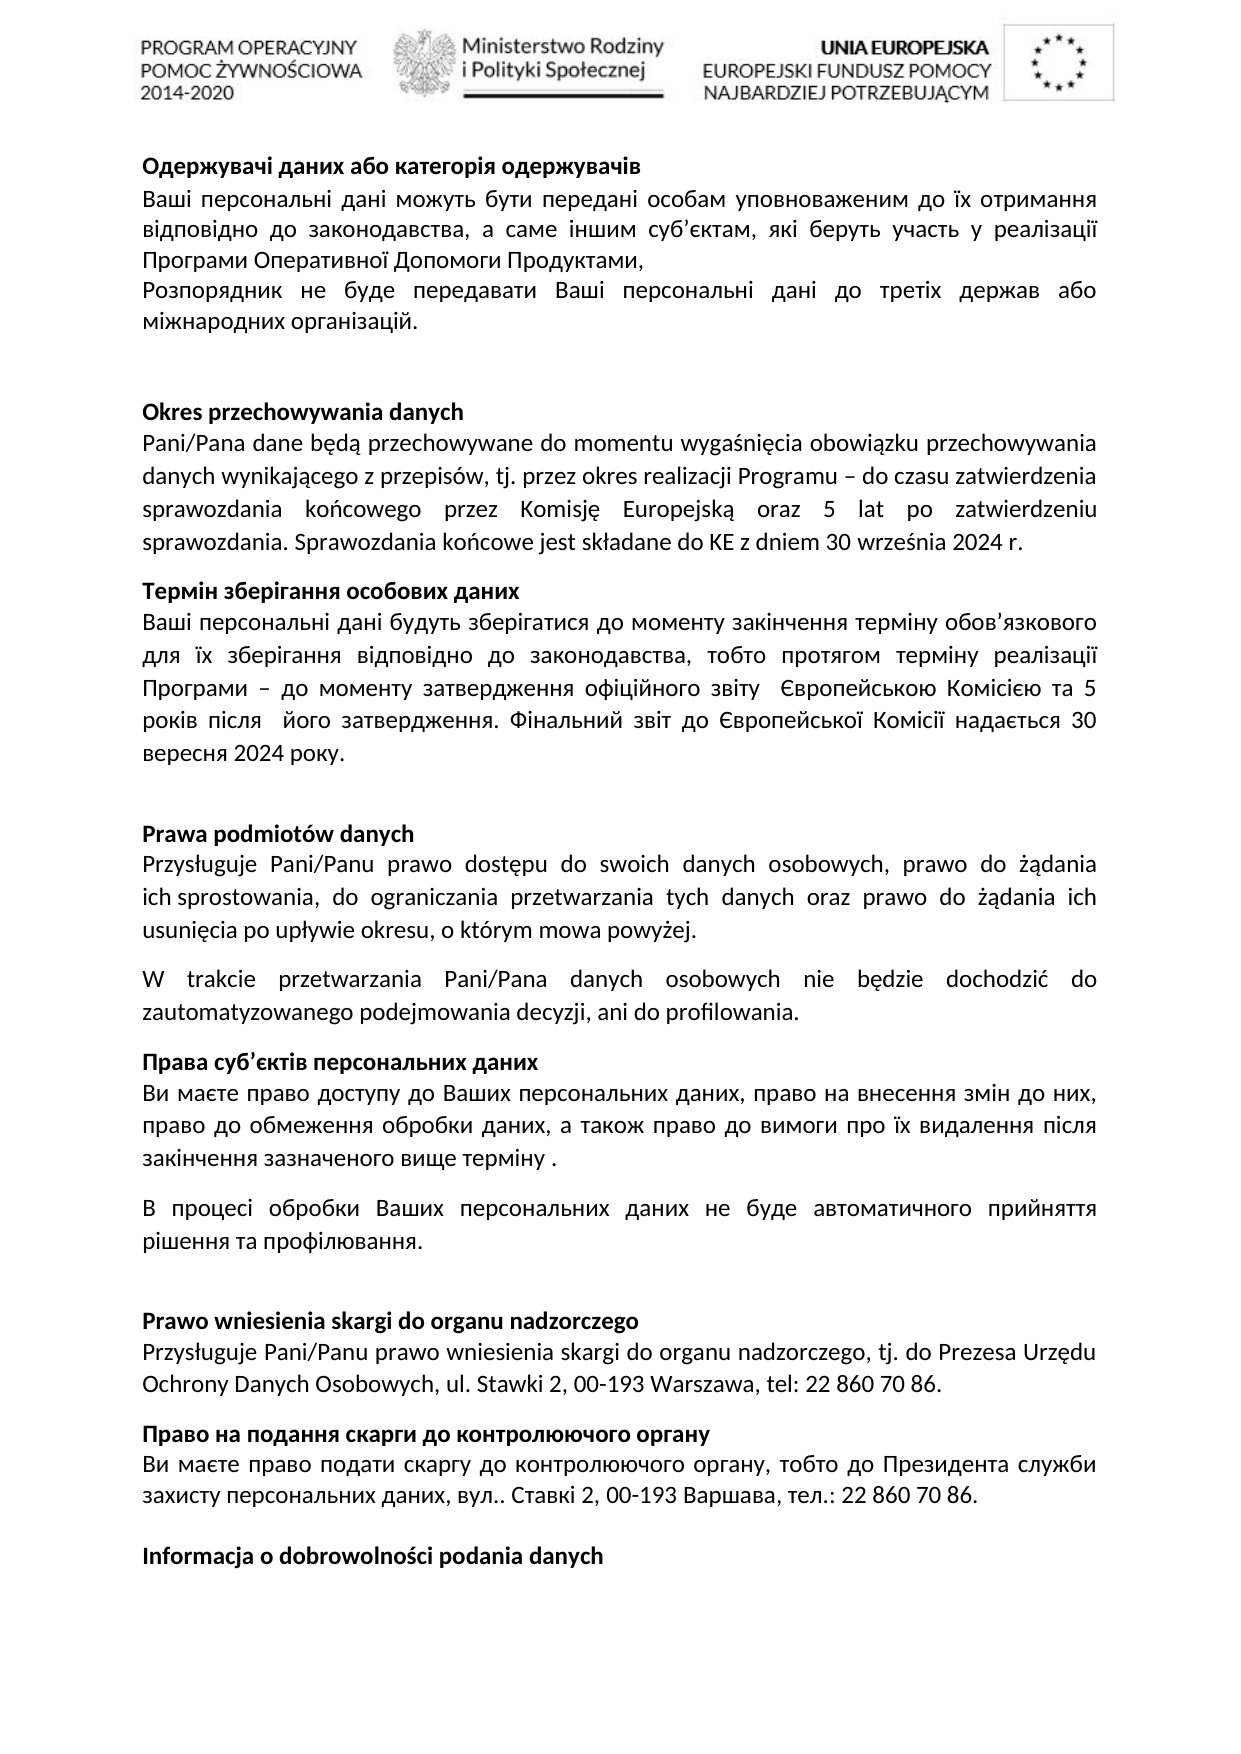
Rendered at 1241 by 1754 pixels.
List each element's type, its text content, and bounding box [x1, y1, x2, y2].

text Права суб’єктів персональних даних [142, 1046, 1098, 1077]
text В процесі обробки Ваших персональних даних не буде автоматичного прийняття рішення та профілювання. [142, 1192, 1098, 1256]
text Ваші персональні дані будуть зберігатися до моменту закінчення терміну обов’язкового для їх зберігання відповідно до законодавства, тобто протягом терміну реалізації Програми – до моменту затвердження офіційного звіту Європейською Комісією та 5 років після його затвердження. Фінальний звіт до Європейської Комісії надається 30 вересня 2024 року. [142, 606, 1098, 768]
picture [112, 15, 1128, 112]
text Одержувачі даних або категорія одержувачів [142, 150, 1098, 181]
text Ваші персональні дані можуть бути передані особам уповноваженим до їх отримання відповідно до законодавства, а саме іншим суб’єктам, які беруть участь у реалізації Програми Оперативної Допомоги Продуктами, [142, 183, 1098, 274]
text Prawa podmiotów danych [142, 818, 1098, 848]
text Pani/Pana dane będą przechowywane do momentu wygaśnięcia obowiązku przechowywania danych wynikającego z przepisów, tj. przez okres realizacji Programu – do czasu zatwierdzenia sprawozdania końcowego przez Komisję Europejską oraz 5 lat po zatwierdzeniu sprawozdania. Sprawozdania końcowe jest składane do KE z dniem 30 września 2024 r. [142, 427, 1098, 556]
list Ви маєте право подати скаргу до контролюючого органу, тобто до Президента служби захисту персональних даних, вул.. Ставкі 2, 00-193 Варшава, тел.: 22 860 70 86. [142, 1449, 1098, 1510]
text Термін зберігання особових даних [142, 575, 1098, 606]
text Розпорядник не буде передавати Ваші персональні дані до третіх держав або міжнародних організацій. [142, 274, 1098, 336]
text W trakcie przetwarzania Pani/Pana danych osobowych nie będzie dochodzić do zautomatyzowanego podejmowania decyzji, ani do profilowania. [142, 964, 1098, 1027]
text Право на подання скарги до контролюючого органу [142, 1418, 1098, 1449]
text Okres przechowywania danych [142, 397, 1098, 427]
text Ви маєте право доступу до Ваших персональних даних, право на внесення змін до них, право до обмеження обробки даних, а також право до вимоги про їх видалення після закінчення зазначеного вище терміну . [142, 1077, 1098, 1173]
text Informacja o dobrowolności podania danych [142, 1540, 1098, 1571]
text Prawo wniesienia skargi do organu nadzorczego [142, 1305, 1098, 1336]
text Przysługuje Pani/Panu prawo dostępu do swoich danych osobowych, prawo do żądania ich sprostowania, do ograniczania przetwarzania tych danych oraz prawo do żądania ich usunięcia po upływie okresu, o którym mowa powyżej. [142, 848, 1098, 944]
text Przysługuje Pani/Panu prawo wniesienia skargi do organu nadzorczego, tj. do Prezesa Urzędu Ochrony Danych Osobowych, ul. Stawki 2, 00-193 Warszawa, tel: 22 860 70 86. [142, 1336, 1098, 1399]
